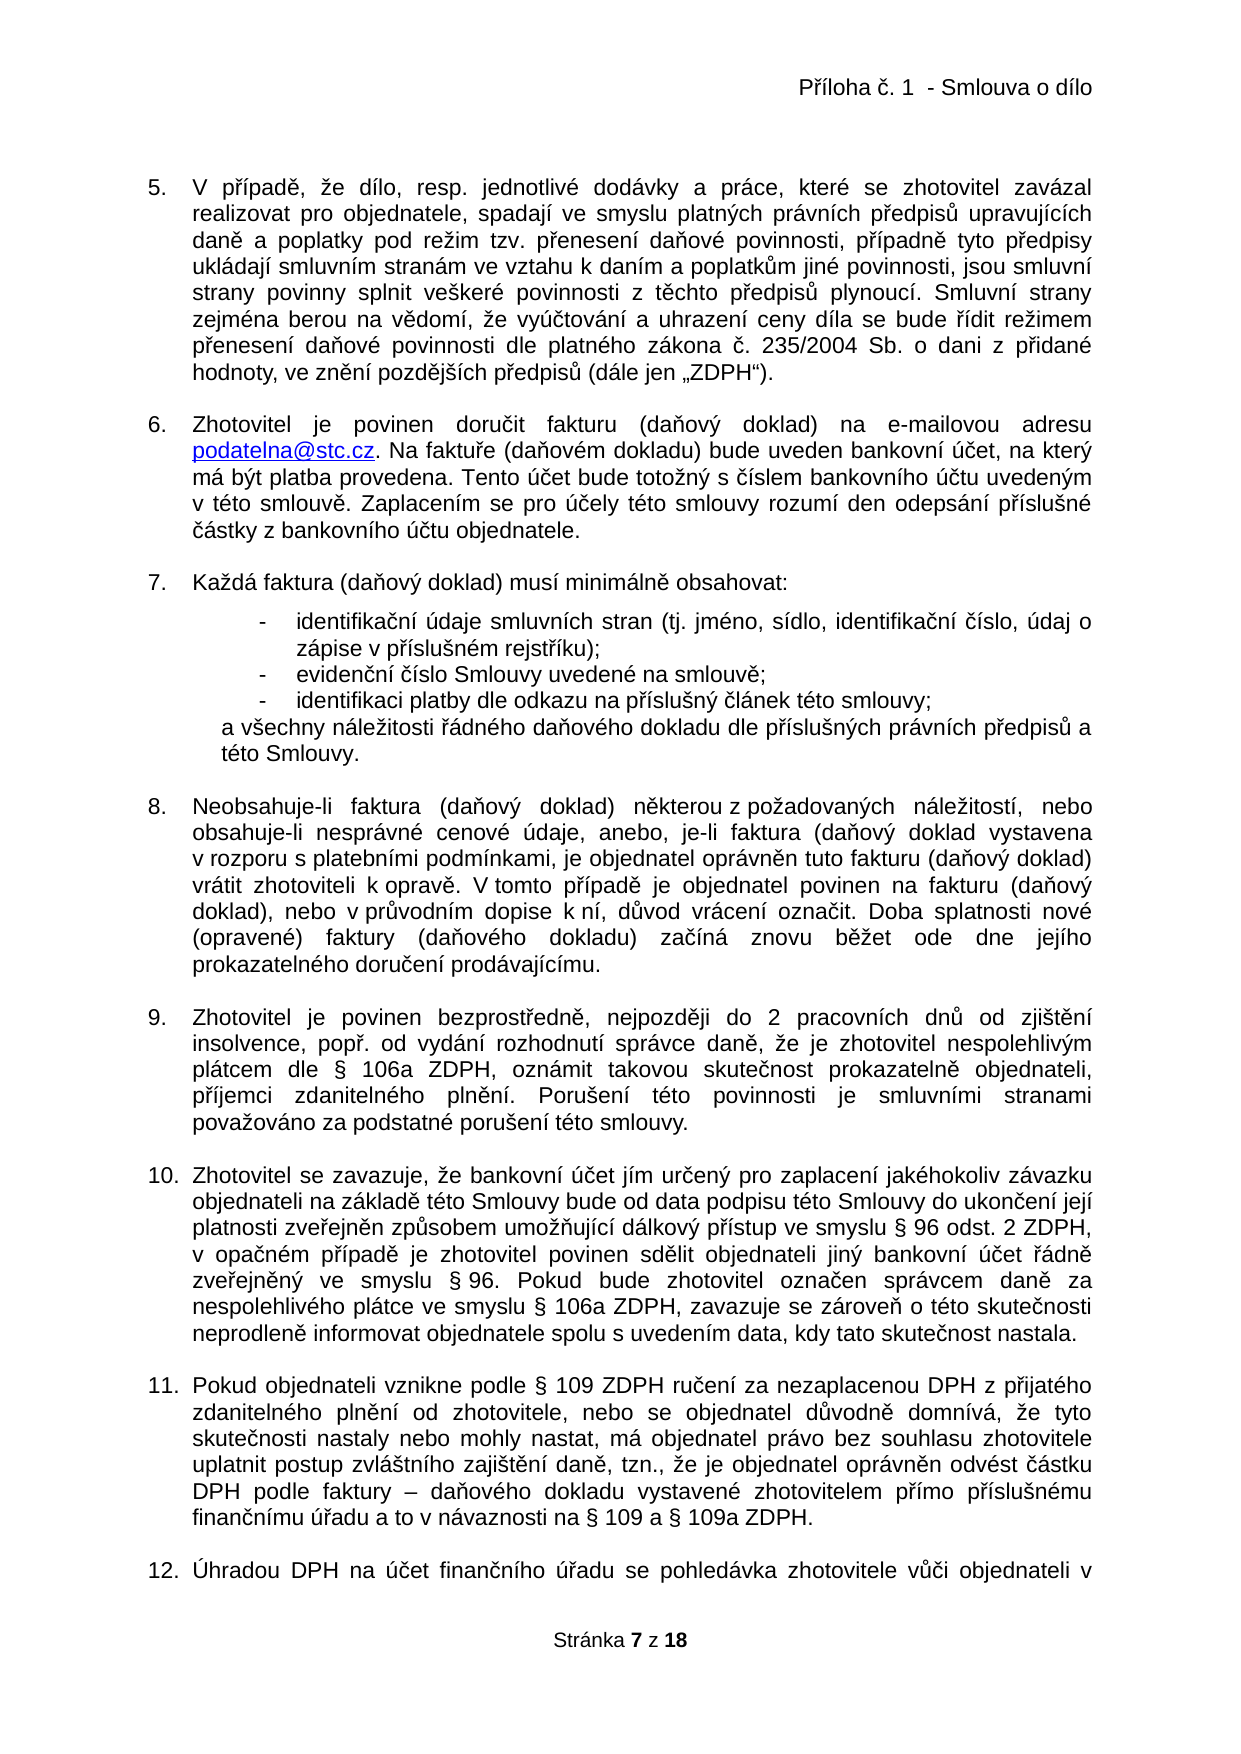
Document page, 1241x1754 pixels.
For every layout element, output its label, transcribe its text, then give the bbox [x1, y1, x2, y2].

list identifikaci platby dle odkazu na příslušný článek této smlouvy; [258, 687, 1093, 713]
text a všechny náležitosti řádného daňového dokladu dle příslušných právních předpisů a této Smlouvy. [221, 713, 1093, 766]
list Zhotovitel je povinen bezprostředně, nejpozději do 2 pracovních dnů od zjištění insolvence, popř. od vydání rozhodnutí správce daně, že je zhotovitel nespolehlivým plátcem dle § 106a ZDPH, oznámit takovou skutečnost prokazatelně objednateli, příjemci zdanitelného plnění. Porušení této povinnosti je smluvními stranami považováno za podstatné porušení této smlouvy. [148, 1003, 1093, 1135]
list evidenční číslo Smlouvy uvedené na smlouvě; [258, 661, 1093, 687]
list Neobsahuje-li faktura (daňový doklad) některou z požadovaných náležitostí, nebo obsahuje-li nesprávné cenové údaje, anebo, je-li faktura (daňový doklad vystavena v rozporu s platebními podmínkami, je objednatel oprávněn tuto fakturu (daňový doklad) vrátit zhotoviteli k opravě. V tomto případě je objednatel povinen na fakturu (daňový doklad), nebo v průvodním dopise k ní, důvod vrácení označit. Doba splatnosti nové (opravené) faktury (daňového dokladu) začíná znovu běžet ode dne jejího prokazatelného doručení prodávajícímu. [148, 793, 1093, 977]
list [148, 1557, 1093, 1583]
list Zhotovitel se zavazuje, že bankovní účet jím určený pro zaplacení jakéhokoliv závazku objednateli na základě této Smlouvy bude od data podpisu této Smlouvy do ukončení její platnosti zveřejněn způsobem umožňující dálkový přístup ve smyslu § 96 odst. 2 ZDPH, v opačném případě je zhotovitel povinen sdělit objednateli jiný bankovní účet řádně zveřejněný ve smyslu § 96. Pokud bude zhotovitel označen správcem daně za nespolehlivého plátce ve smyslu § 106a ZDPH, zavazuje se zároveň o této skutečnosti neprodleně informovat objednatele spolu s uvedením data, kdy tato skutečnost nastala. [148, 1162, 1093, 1346]
list V případě, že dílo, resp. jednotlivé dodávky a práce, které se zhotovitel zavázal realizovat pro objednatele, spadají ve smyslu platných právních předpisů upravujících daně a poplatky pod režim tzv. přenesení daňové povinnosti, případně tyto předpisy ukládají smluvním stranám ve vztahu k daním a poplatkům jiné povinnosti, jsou smluvní strany povinny splnit veškeré povinnosti z těchto předpisů plynoucí. Smluvní strany zejména berou na vědomí, že vyúčtování a uhrazení ceny díla se bude řídit režimem přenesení daňové povinnosti dle platného zákona č. 235/2004 Sb. o dani z přidané hodnoty, ve znění pozdějších předpisů (dále jen „ZDPH“). [148, 174, 1093, 385]
list identifikační údaje smluvních stran (tj. jméno, sídlo, identifikační číslo, údaj o zápise v příslušném rejstříku); [258, 608, 1093, 661]
list Každá faktura (daňový doklad) musí minimálně obsahovat: [148, 569, 1093, 596]
list Pokud objednateli vznikne podle § 109 ZDPH ručení za nezaplacenou DPH z přijatého zdanitelného plnění od zhotovitele, nebo se objednatel důvodně domnívá, že tyto skutečnosti nastaly nebo mohly nastat, má objednatel právo bez souhlasu zhotovitele uplatnit postup zvláštního zajištění daně, tzn., že je objednatel oprávněn odvést částku DPH podle faktury – daňového dokladu vystavené zhotovitelem přímo příslušnému finančnímu úřadu a to v návaznosti na § 109 a § 109a ZDPH. [148, 1372, 1093, 1531]
list Zhotovitel je povinen doručit fakturu (daňový doklad) na e-mailovou adresu podatelna@stc.cz. Na faktuře (daňovém dokladu) bude uveden bankovní účet, na který má být platba provedena. Tento účet bude totožný s číslem bankovního účtu uvedeným v této smlouvě. Zaplacením se pro účely této smlouvy rozumí den odepsání příslušné částky z bankovního účtu objednatele. [148, 411, 1093, 543]
